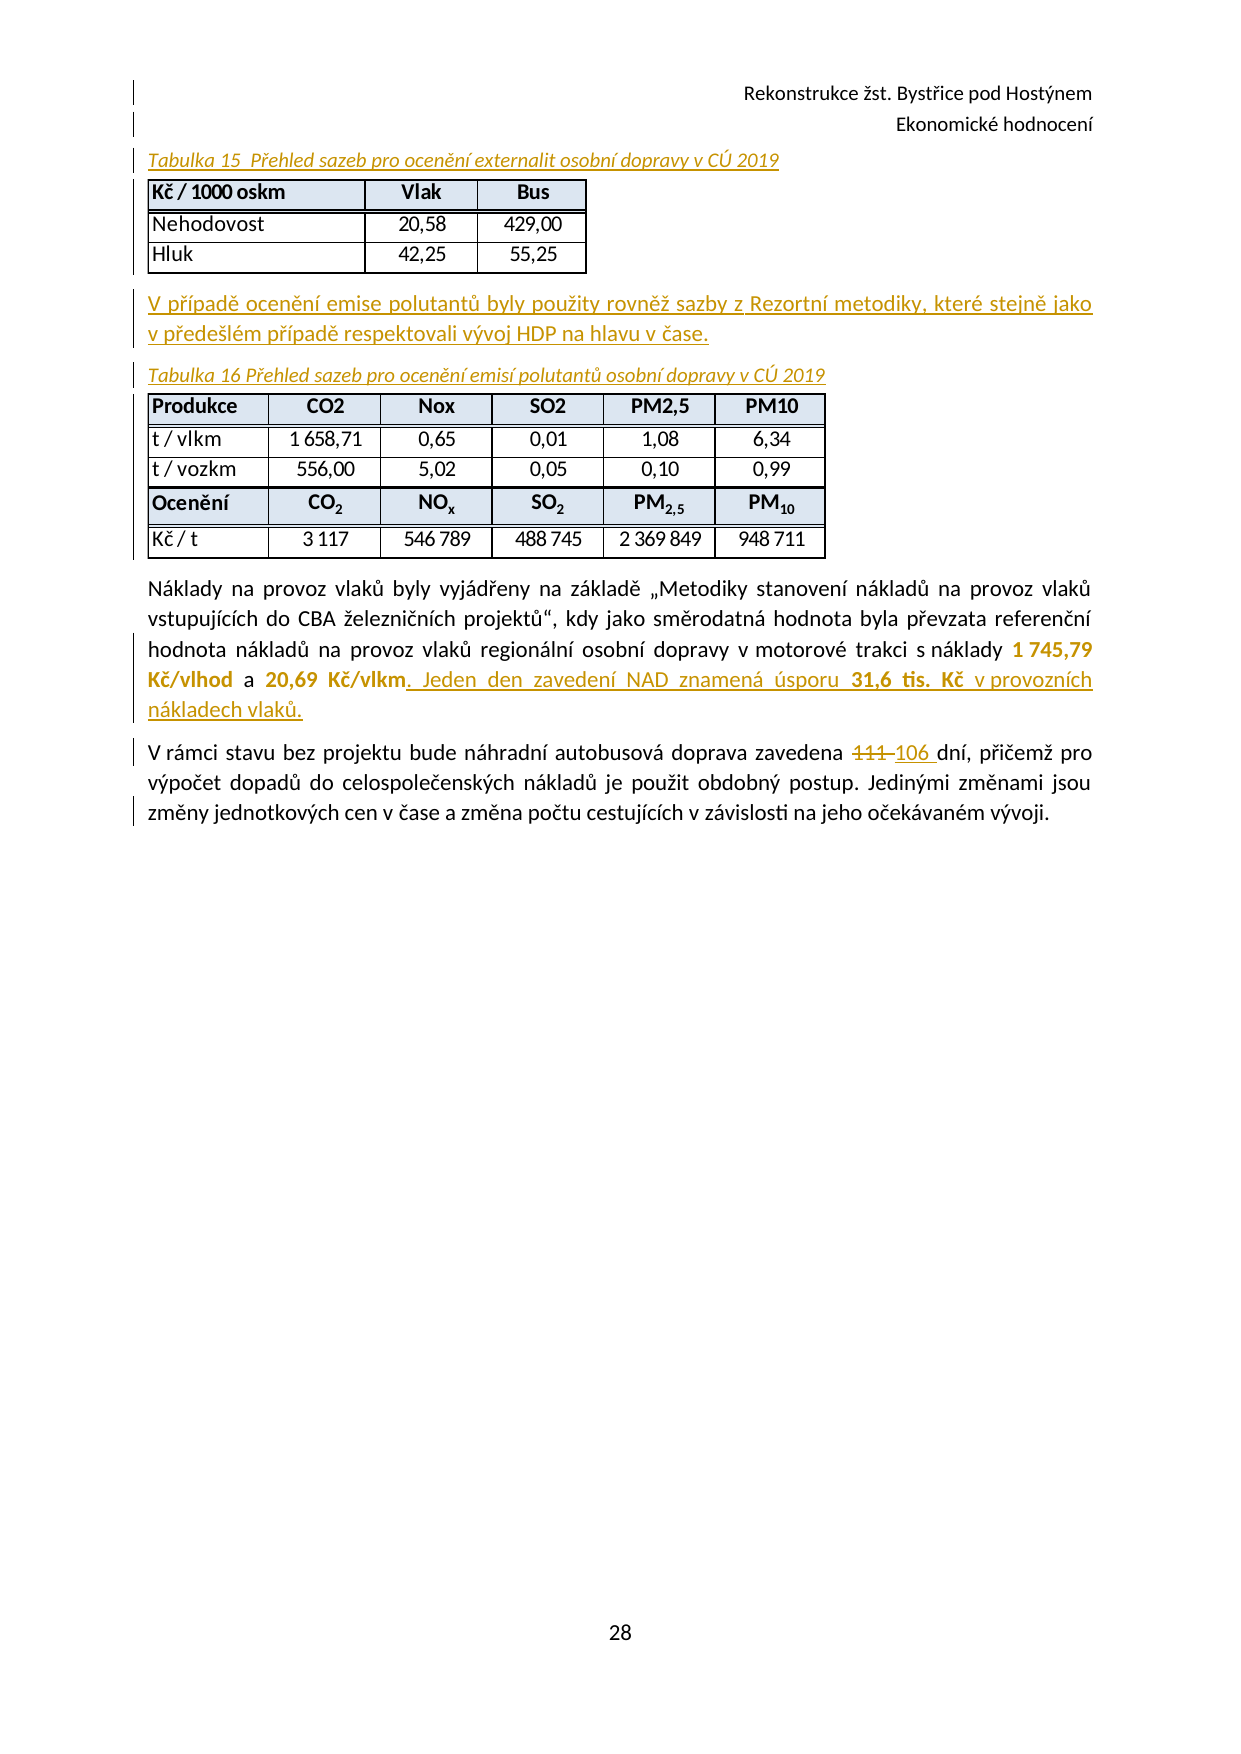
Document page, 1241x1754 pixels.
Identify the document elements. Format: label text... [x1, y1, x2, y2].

text Náklady na provoz vlaků byly vyjádřeny na základě „Metodiky stanovení nákladů na provoz vlaků vstupujících do CBA železničních projektů“, kdy jako směrodatná hodnota byla převzata referenční hodnota nákladů na provoz vlaků regionální osobní dopravy v motorové trakci s náklady 1 745,79 Kč/vlhod a 20,69 Kč/vlkm [148, 574, 1093, 723]
text V rámci stavu bez projektu bude náhradní autobusová doprava zavedena dní, přičemž pro výpočet dopadů do celospolečenských nákladů je použit obdobný postup. Jedinými změnami jsou změny jednotkových cen v čase a změna počtu cestujících v závislosti na jeho očekávaném vývoji. [148, 738, 1093, 826]
